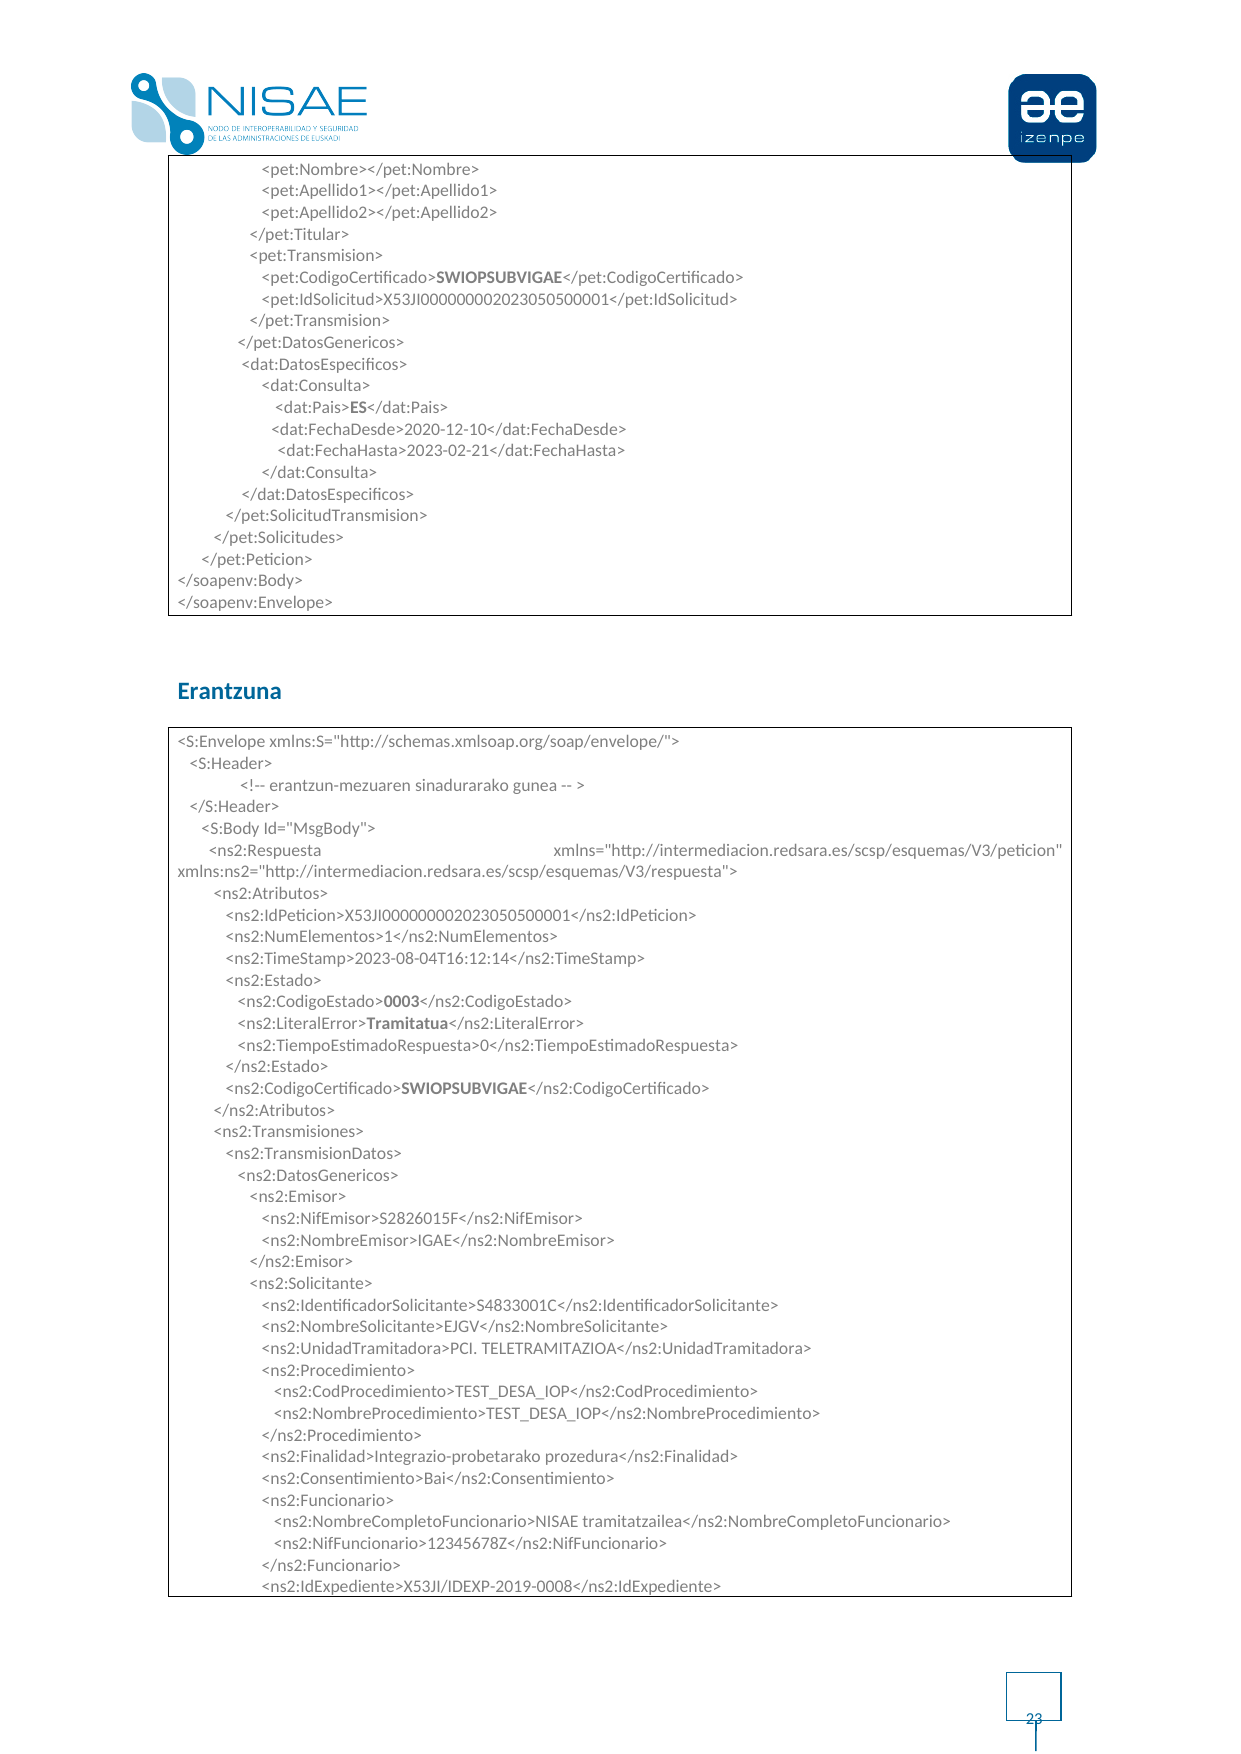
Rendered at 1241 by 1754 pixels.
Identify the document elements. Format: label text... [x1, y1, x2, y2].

picture [139, 81, 148, 90]
text <ns2:Solicitante> [177, 1272, 1063, 1294]
text Erantzuna [177, 675, 1063, 706]
text <ns2:CodProcedimiento>TEST_DESA_IOP</ns2:CodProcedimiento> [177, 1380, 1063, 1402]
picture [181, 131, 193, 143]
text <ns2:NumElementos>1</ns2:NumElementos> [177, 925, 1063, 947]
text </ns2:Procedimiento> [177, 1424, 1063, 1445]
text <ns2:Finalidad>Integrazio-probetarako prozedura</ns2:Finalidad> [177, 1445, 1063, 1467]
text <ns2:TiempoEstimadoRespuesta>0</ns2:TiempoEstimadoRespuesta> [177, 1034, 1063, 1055]
text <ns2:NombreEmisor>IGAE</ns2:NombreEmisor> [177, 1229, 1063, 1250]
text <ns2:Transmisiones> [177, 1120, 1063, 1142]
text <dat:DatosEspecificos> [177, 353, 1063, 374]
text </ns2:Funcionario> [177, 1554, 1063, 1575]
text <S:Envelope xmlns:S="http://schemas.xmlsoap.org/soap/envelope/"> [169, 728, 1071, 752]
text <ns2:Funcionario> [177, 1489, 1063, 1510]
text <ns2:DatosGenericos> [177, 1164, 1063, 1185]
text <ns2:Estado> [177, 969, 1063, 990]
text <ns2:CodigoCertificado>SWIOPSUBVIGAE</ns2:CodigoCertificado> [177, 1077, 1063, 1099]
text </ns2:Emisor> [177, 1250, 1063, 1272]
text <ns2:Atributos> [177, 882, 1063, 904]
text <ns2:NombreProcedimiento>TEST_DESA_IOP</ns2:NombreProcedimiento> [177, 1402, 1063, 1424]
text <ns2:IdExpediente>X53JI/IDEXP-2019-0008</ns2:IdExpediente> [177, 1575, 1063, 1596]
text <pet:Apellido1></pet:Apellido1> [177, 179, 1063, 201]
text <ns2:Procedimiento> [177, 1359, 1063, 1380]
text <dat:Pais>ES</dat:Pais> [177, 396, 1063, 418]
text <ns2:LiteralError>Tramitatua</ns2:LiteralError> [177, 1012, 1063, 1034]
text <pet:Nombre></pet:Nombre> [169, 156, 1071, 179]
text <ns2:NifEmisor>S2826015F</ns2:NifEmisor> [177, 1207, 1063, 1229]
text <dat:FechaDesde>2020-12-10</dat:FechaDesde> [177, 418, 1063, 439]
text <!-- erantzun-mezuaren sinadurarako gunea -- > [177, 774, 1063, 795]
text </pet:Solicitudes> [177, 526, 1063, 548]
text </pet:Titular> [177, 223, 1063, 244]
text </pet:Peticion> [177, 548, 1063, 569]
text <ns2:NifFuncionario>12345678Z</ns2:NifFuncionario> [177, 1532, 1063, 1554]
text </ns2:Estado> [177, 1055, 1063, 1077]
text <ns2:NombreSolicitante>EJGV</ns2:NombreSolicitante> [177, 1315, 1063, 1337]
text <ns2:Respuesta xmlns="http://intermediacion.redsara.es/scsp/esquemas/V3/peticion" xmlns:ns2="http://intermediacion.redsara.es/scsp/esquemas/V3/respuesta"> [177, 839, 1063, 882]
text <pet:Apellido2></pet:Apellido2> [177, 201, 1063, 223]
text </pet:Transmision> [177, 309, 1063, 331]
text <pet:IdSolicitud>X53JI000000002023050500001</pet:IdSolicitud> [177, 288, 1063, 309]
picture [149, 73, 386, 155]
text <ns2:Consentimiento>Bai</ns2:Consentimiento> [177, 1467, 1063, 1489]
text <pet:CodigoCertificado>SWIOPSUBVIGAE</pet:CodigoCertificado> [177, 266, 1063, 288]
picture [1007, 74, 1097, 163]
text <ns2:TransmisionDatos> [177, 1142, 1063, 1164]
text <S:Body Id="MsgBody"> [177, 817, 1063, 839]
text <dat:Consulta> [177, 374, 1063, 396]
text </pet:SolicitudTransmision> [177, 504, 1063, 526]
text <ns2:IdPeticion>X53JI000000002023050500001</ns2:IdPeticion> [177, 904, 1063, 925]
text <ns2:Emisor> [177, 1185, 1063, 1207]
text <ns2:UnidadTramitadora>PCI. TELETRAMITAZIOA</ns2:UnidadTramitadora> [177, 1337, 1063, 1359]
text </S:Header> [177, 795, 1063, 817]
text </ns2:Atributos> [177, 1099, 1063, 1120]
text </soapenv:Envelope> [169, 588, 1071, 615]
text </soapenv:Body> [177, 569, 1063, 588]
text </pet:DatosGenericos> [177, 331, 1063, 353]
text <ns2:IdentificadorSolicitante>S4833001C</ns2:IdentificadorSolicitante> [177, 1294, 1063, 1315]
text <ns2:TimeStamp>2023-08-04T16:12:14</ns2:TimeStamp> [177, 947, 1063, 969]
text <pet:Transmision> [177, 244, 1063, 266]
text <S:Header> [177, 752, 1063, 774]
text <ns2:NombreCompletoFuncionario>NISAE tramitatzailea</ns2:NombreCompletoFuncionario> [177, 1510, 1063, 1532]
picture [118, 73, 180, 155]
text <ns2:CodigoEstado>0003</ns2:CodigoEstado> [177, 990, 1063, 1012]
text <dat:FechaHasta>2023-02-21</dat:FechaHasta> [177, 439, 1063, 461]
text </dat:Consulta> [177, 461, 1063, 483]
text </dat:DatosEspecificos> [177, 483, 1063, 504]
